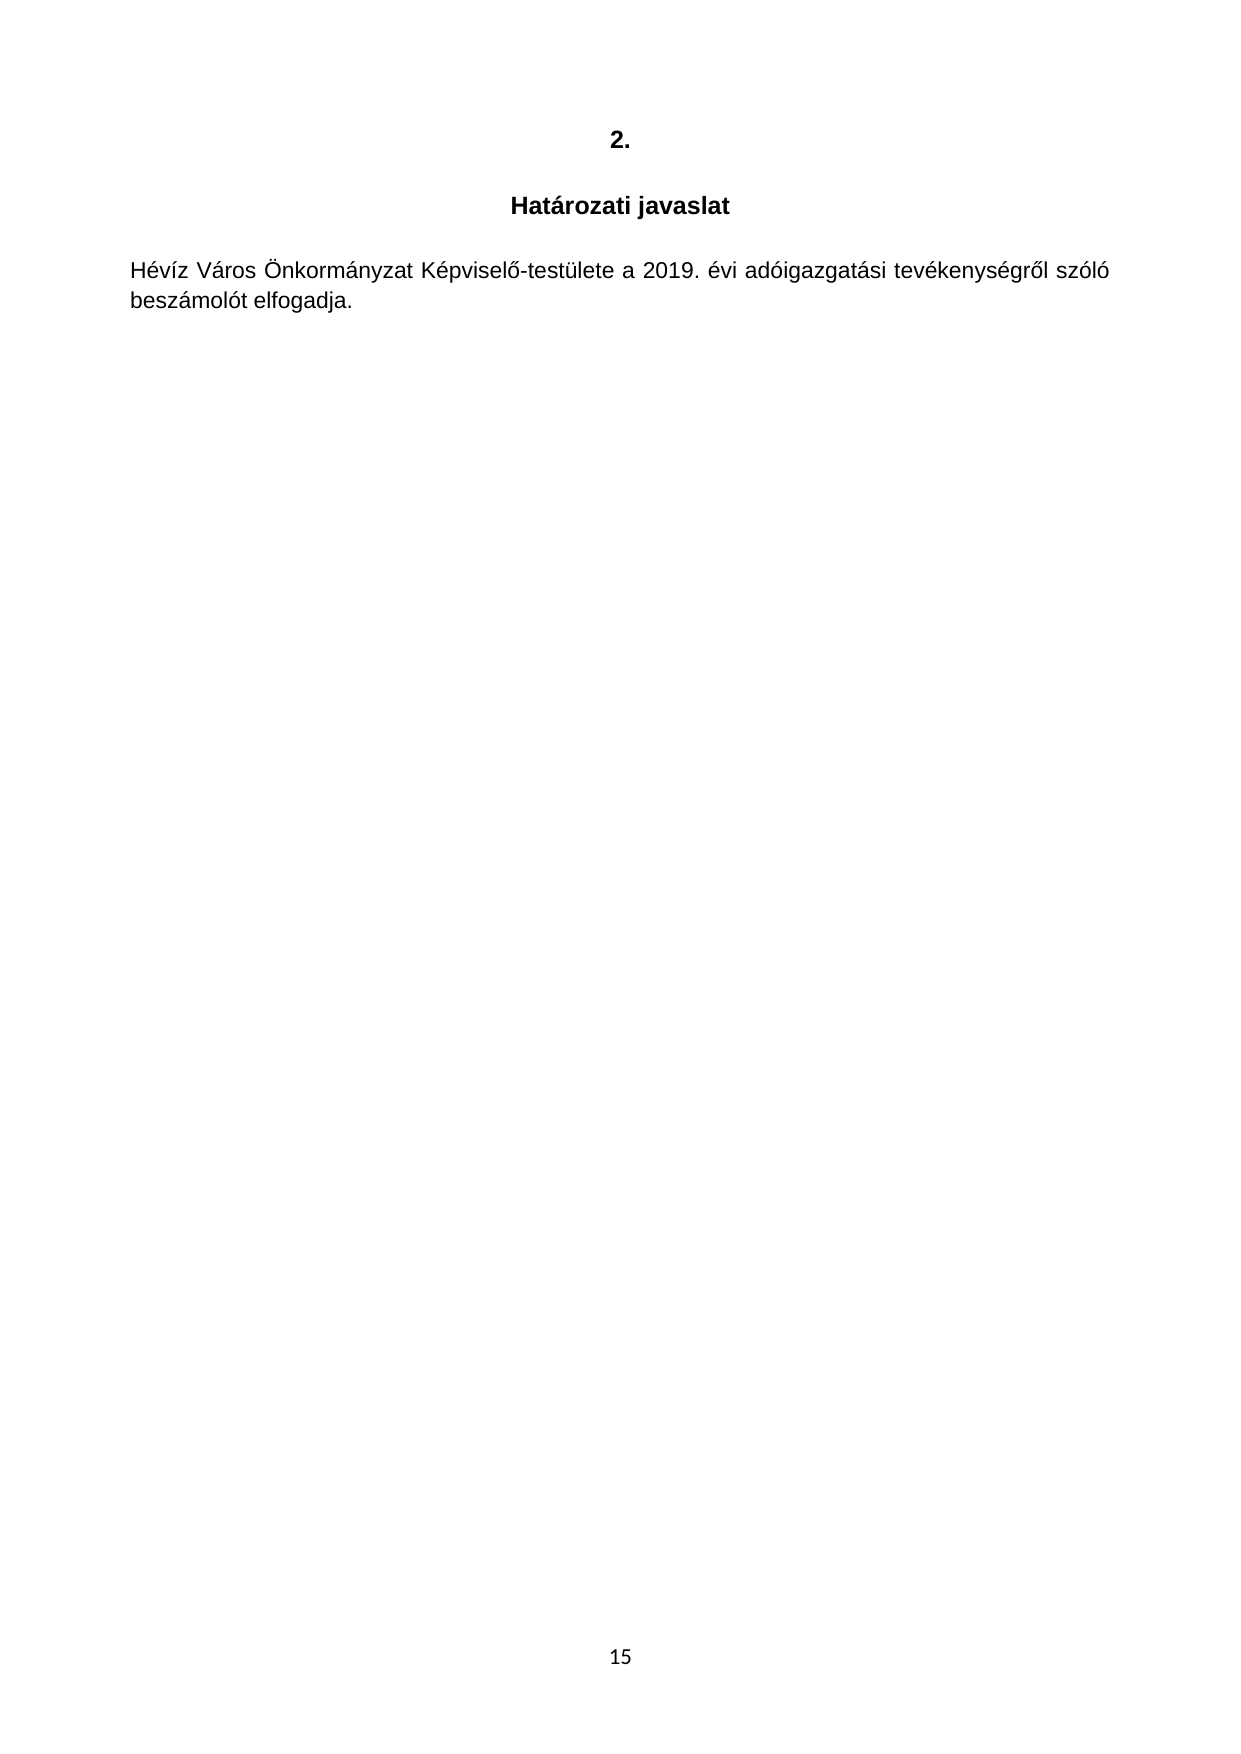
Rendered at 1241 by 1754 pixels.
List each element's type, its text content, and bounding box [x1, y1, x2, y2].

text Hévíz Város Önkormányzat Képviselő-testülete a 2019. évi adóigazgatási tevékenységről szóló beszámolót elfogadja. [130, 257, 1110, 313]
text 2. [130, 125, 1110, 153]
text Határozati javaslat [130, 191, 1110, 219]
